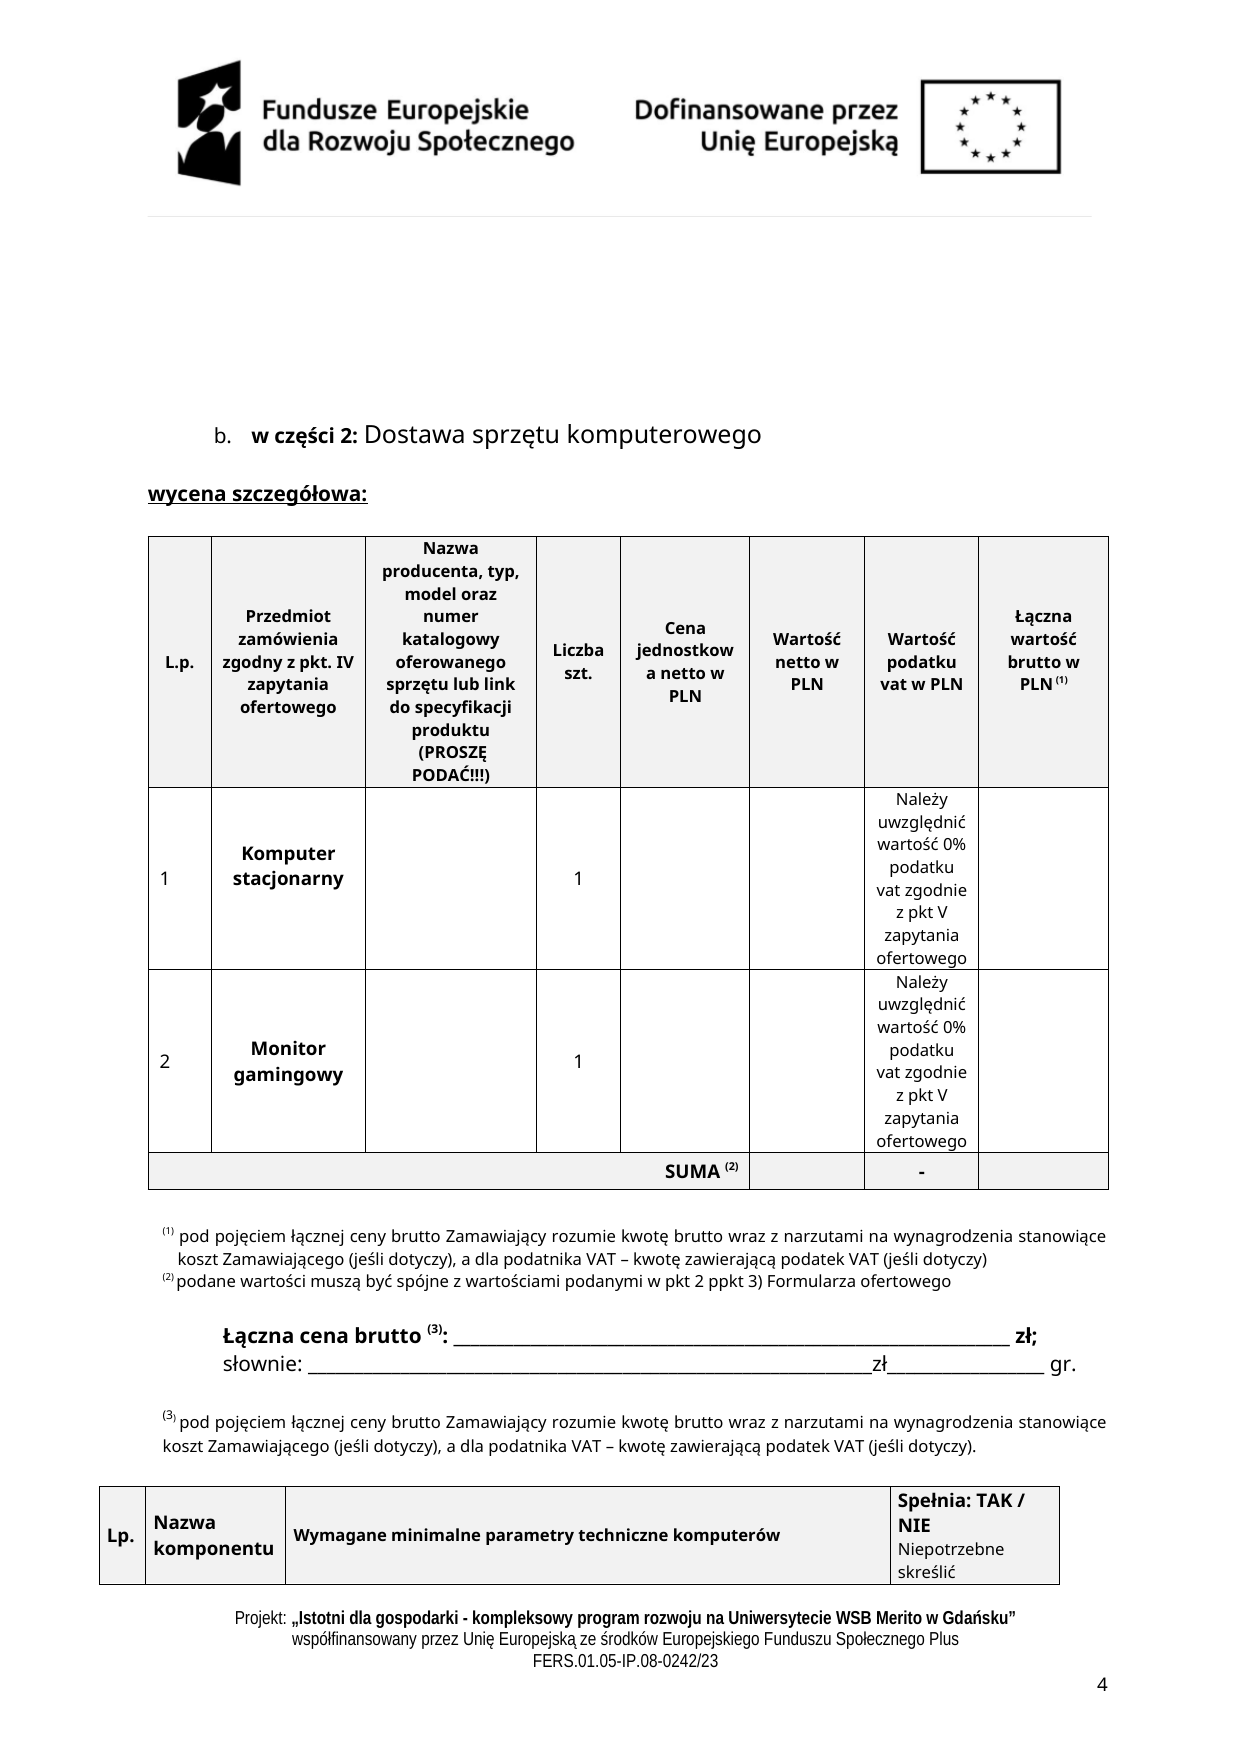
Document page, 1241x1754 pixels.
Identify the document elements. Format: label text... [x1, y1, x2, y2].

table_cell [750, 970, 864, 1152]
text (2) podane wartości muszą być spójne z wartościami podanymi w pkt 2 ppkt 3) Formularza ofertowego [162, 1270, 1107, 1293]
text wycena szczegółowa: [148, 479, 1107, 507]
table_header Liczba szt. [537, 537, 620, 787]
table_cell [979, 970, 1108, 1152]
table_header Cena jednostkowa netto w PLN [621, 537, 749, 787]
text (1) pod pojęciem łącznej ceny brutto Zamawiający rozumie kwotę brutto wraz z narzutami na wynagrodzenia stanowiące koszt Zamawiającego (jeśli dotyczy), a dla podatnika VAT – kwotę zawierającą podatek VAT (jeśli dotyczy) [162, 1224, 1107, 1270]
table_header Łączna wartość brutto w PLN (1) [979, 537, 1108, 787]
list w części 2: Dostawa sprzętu komputerowego [213, 416, 1107, 450]
table_header Nazwa komponentu [146, 1487, 285, 1583]
table_cell [366, 788, 536, 969]
table_header L.p. [149, 537, 211, 787]
table_cell SUMA (2) [149, 1153, 749, 1189]
table_cell [621, 970, 749, 1152]
text Łączna cena brutto (3): _________________________________________________________________ zł; [223, 1321, 1107, 1349]
table_header Spełnia: TAK / NIE Niepotrzebne skreślić [891, 1487, 1059, 1583]
table_cell - [865, 1153, 978, 1189]
table_cell Należy uwzględnić wartość 0% podatku vat zgodnie z pkt V zapytania ofertowego [865, 970, 978, 1152]
table_cell [366, 970, 536, 1152]
table_header Nazwa producenta, typ, model oraz numer katalogowy oferowanego sprzętu lub link do specyfikacji produktu (PROSZĘ PODAĆ!!!) [366, 537, 536, 787]
table_header Wartość podatku vat w PLN [865, 537, 978, 787]
table_cell 1 [149, 788, 211, 969]
table_cell Należy uwzględnić wartość 0% podatku vat zgodnie z pkt V zapytania ofertowego [865, 788, 978, 969]
table_header Lp. [100, 1487, 145, 1583]
table_header Przedmiot zamówienia zgodny z pkt. IV zapytania ofertowego [212, 537, 365, 787]
picture [147, 29, 1092, 218]
text słownie: _____________________________________________________________zł_________________ gr. [223, 1349, 1107, 1378]
table_cell [750, 788, 864, 969]
table_header Wartość netto w PLN [750, 537, 864, 787]
table_cell [979, 1153, 1108, 1189]
table_header Wymagane minimalne parametry techniczne komputerów [286, 1487, 890, 1583]
table_cell 2 [149, 970, 211, 1152]
table_cell [750, 1153, 864, 1189]
text (3) pod pojęciem łącznej ceny brutto Zamawiający rozumie kwotę brutto wraz z narzutami na wynagrodzenia stanowiące koszt Zamawiającego (jeśli dotyczy), a dla podatnika VAT – kwotę zawierającą podatek VAT (jeśli dotyczy). [162, 1406, 1107, 1457]
table_cell 1 [537, 970, 620, 1152]
table_cell 1 [537, 788, 620, 969]
table_cell Komputer stacjonarny [212, 788, 365, 969]
table_cell Monitor gamingowy [212, 970, 365, 1152]
table_cell [979, 788, 1108, 969]
table_cell [621, 788, 749, 969]
